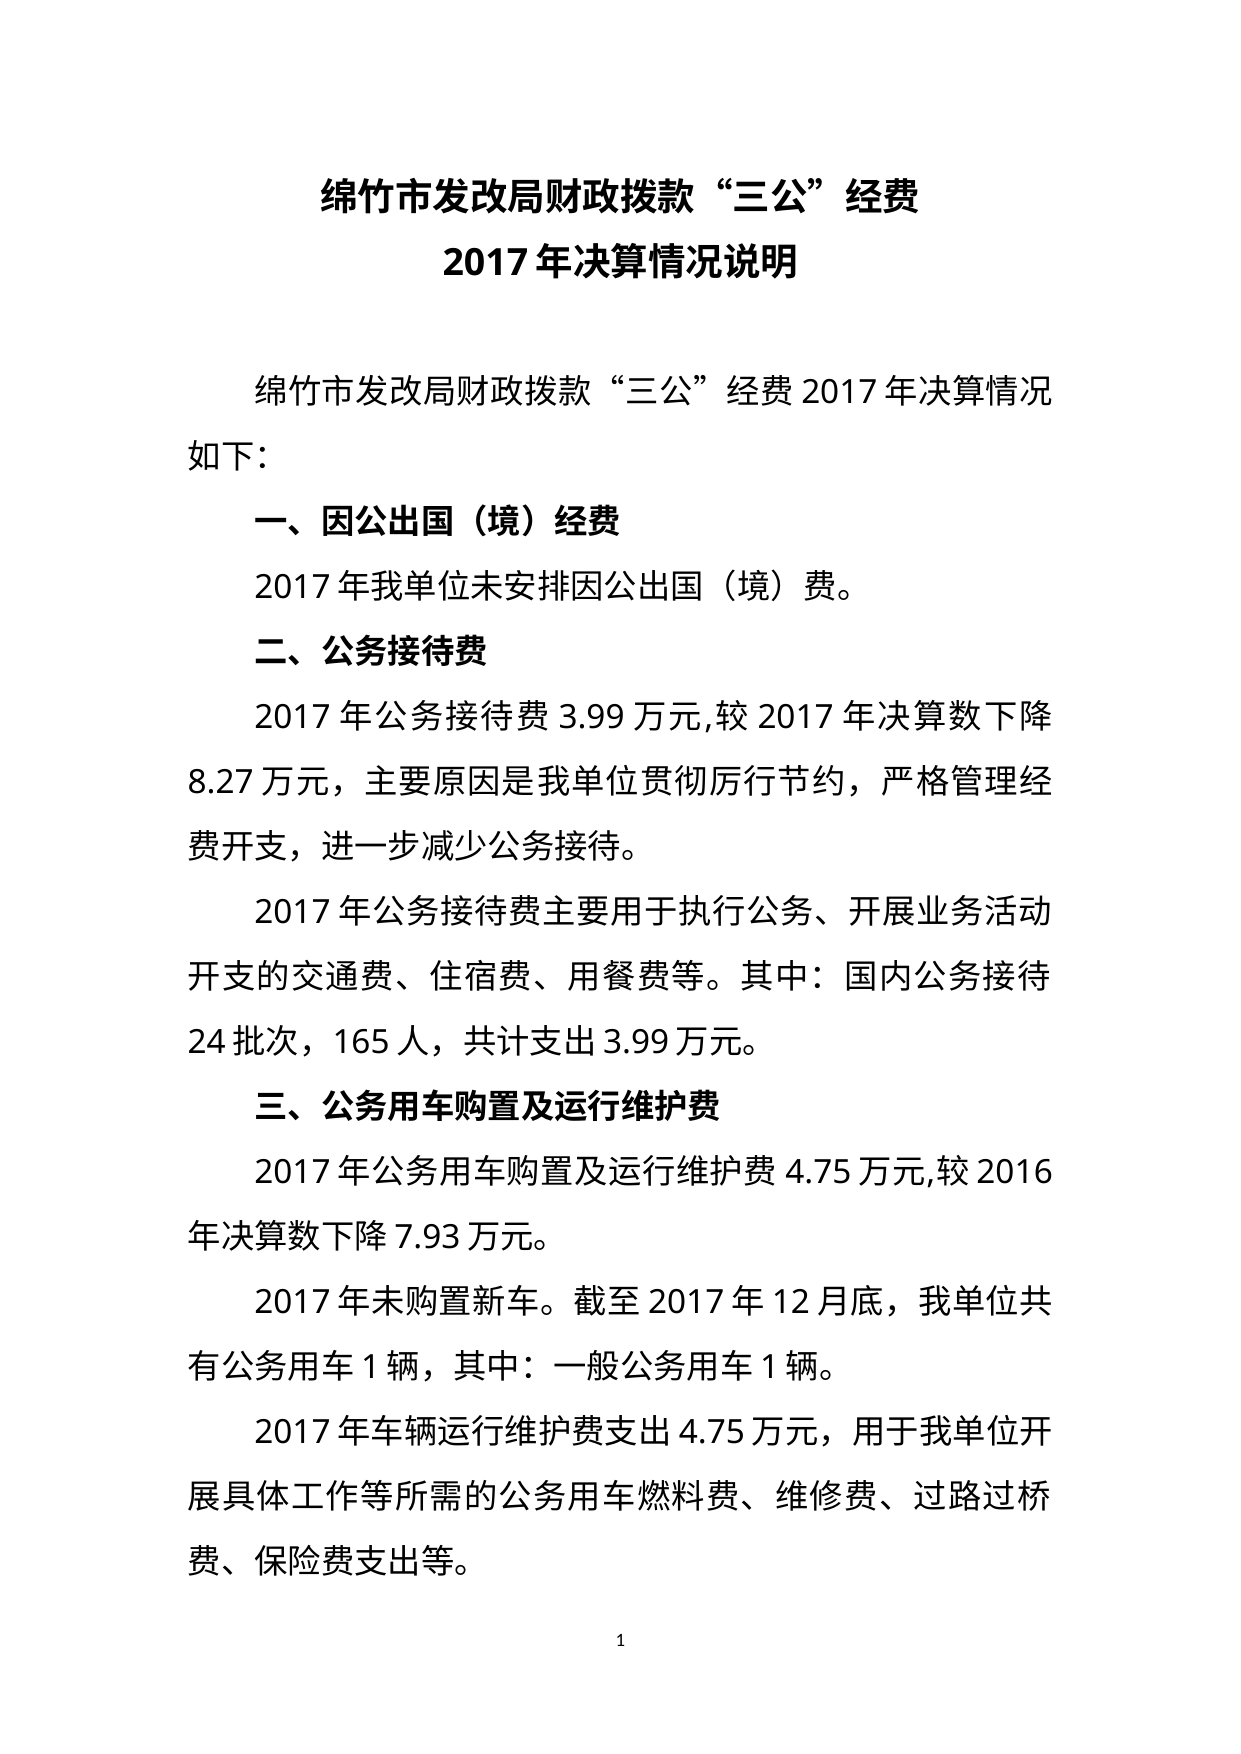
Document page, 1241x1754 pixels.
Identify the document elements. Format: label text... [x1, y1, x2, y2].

text 绵竹市发改局财政拨款“三公”经费 [187, 162, 1053, 227]
text 绵竹市发改局财政拨款“三公”经费2017年决算情况如下： [187, 357, 1053, 487]
text 2017年公务用车购置及运行维护费4.75万元,较2016年决算数下降7.93万元。 [187, 1137, 1053, 1267]
text 二、公务接待费 [187, 617, 1053, 682]
text 2017年车辆运行维护费支出4.75万元，用于我单位开展具体工作等所需的公务用车燃料费、维修费、过路过桥费、保险费支出等。 [187, 1397, 1053, 1592]
text 2017年公务接待费主要用于执行公务、开展业务活动开支的交通费、住宿费、用餐费等。其中：国内公务接待24批次，165人，共计支出3.99万元。 [187, 877, 1053, 1072]
text 2017年未购置新车。截至2017年12月底，我单位共有公务用车1辆，其中：一般公务用车1辆。 [187, 1267, 1053, 1397]
text 一、因公出国（境）经费 [187, 487, 1053, 552]
text 三、公务用车购置及运行维护费 [187, 1072, 1053, 1137]
text 2017年公务接待费3.99万元,较2017年决算数下降8.27万元，主要原因是我单位贯彻厉行节约，严格管理经费开支，进一步减少公务接待。 [187, 682, 1053, 877]
text 2017年决算情况说明 [187, 227, 1053, 292]
text 2017年我单位未安排因公出国（境）费。 [187, 552, 1053, 617]
